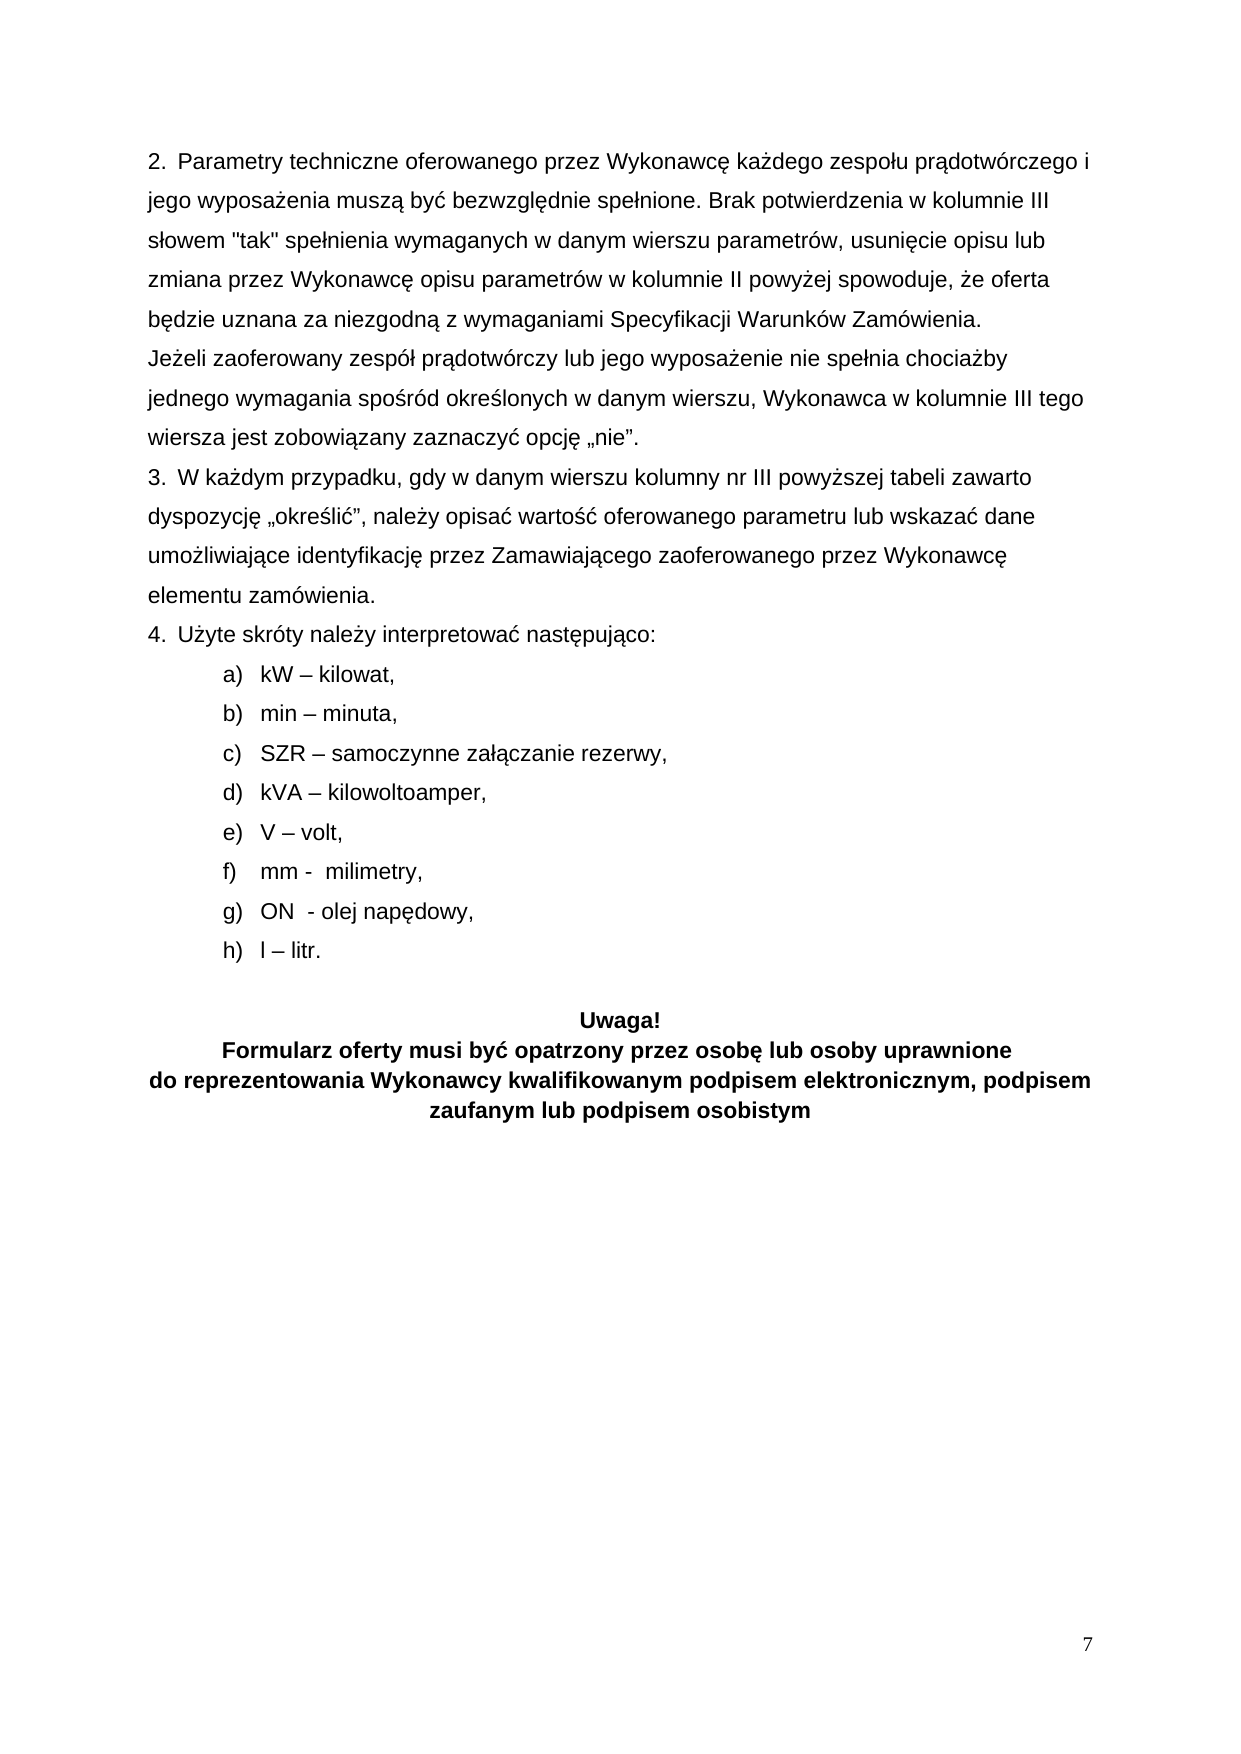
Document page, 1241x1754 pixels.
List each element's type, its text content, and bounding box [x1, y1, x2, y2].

list SZR – samoczynne załączanie rezerwy, [223, 740, 1093, 766]
list kW – kilowat, [223, 661, 1093, 687]
list Użyte skróty należy interpretować następująco: [148, 621, 1093, 648]
list kVA – kilowoltoamper, [223, 779, 1093, 806]
text Formularz oferty musi być opatrzony przez osobę lub osoby uprawnione do reprezentowania Wykonawcy kwalifikowanym podpisem elektronicznym, podpisem zaufanym lub podpisem osobistym [148, 1037, 1093, 1124]
text Jeżeli zaoferowany zespół prądotwórczy lub jego wyposażenie nie spełnia chociażby jednego wymagania spośród określonych w danym wierszu, Wykonawca w kolumnie III tego wiersza jest zobowiązany zaznaczyć opcję „nie”. [148, 345, 1093, 450]
list l – litr. [223, 937, 1093, 963]
list ON - olej napędowy, [223, 898, 1093, 924]
list W każdym przypadku, gdy w danym wierszu kolumny nr III powyższej tabeli zawarto dyspozycję „określić”, należy opisać wartość oferowanego parametru lub wskazać dane umożliwiające identyfikację przez Zamawiającego zaoferowanego przez Wykonawcę elementu zamówienia. [148, 463, 1093, 608]
list mm - milimetry, [223, 858, 1093, 884]
list min – minuta, [223, 700, 1093, 727]
list Parametry techniczne oferowanego przez Wykonawcę każdego zespołu prądotwórczego i jego wyposażenia muszą być bezwzględnie spełnione. Brak potwierdzenia w kolumnie III słowem "tak" spełnienia wymaganych w danym wierszu parametrów, usunięcie opisu lub zmiana przez Wykonawcę opisu parametrów w kolumnie II powyżej spowoduje, że oferta będzie uznana za niezgodną z wymaganiami Specyfikacji Warunków Zamówienia. [148, 148, 1093, 332]
text Uwaga! [148, 1007, 1093, 1033]
list V – volt, [223, 819, 1093, 845]
